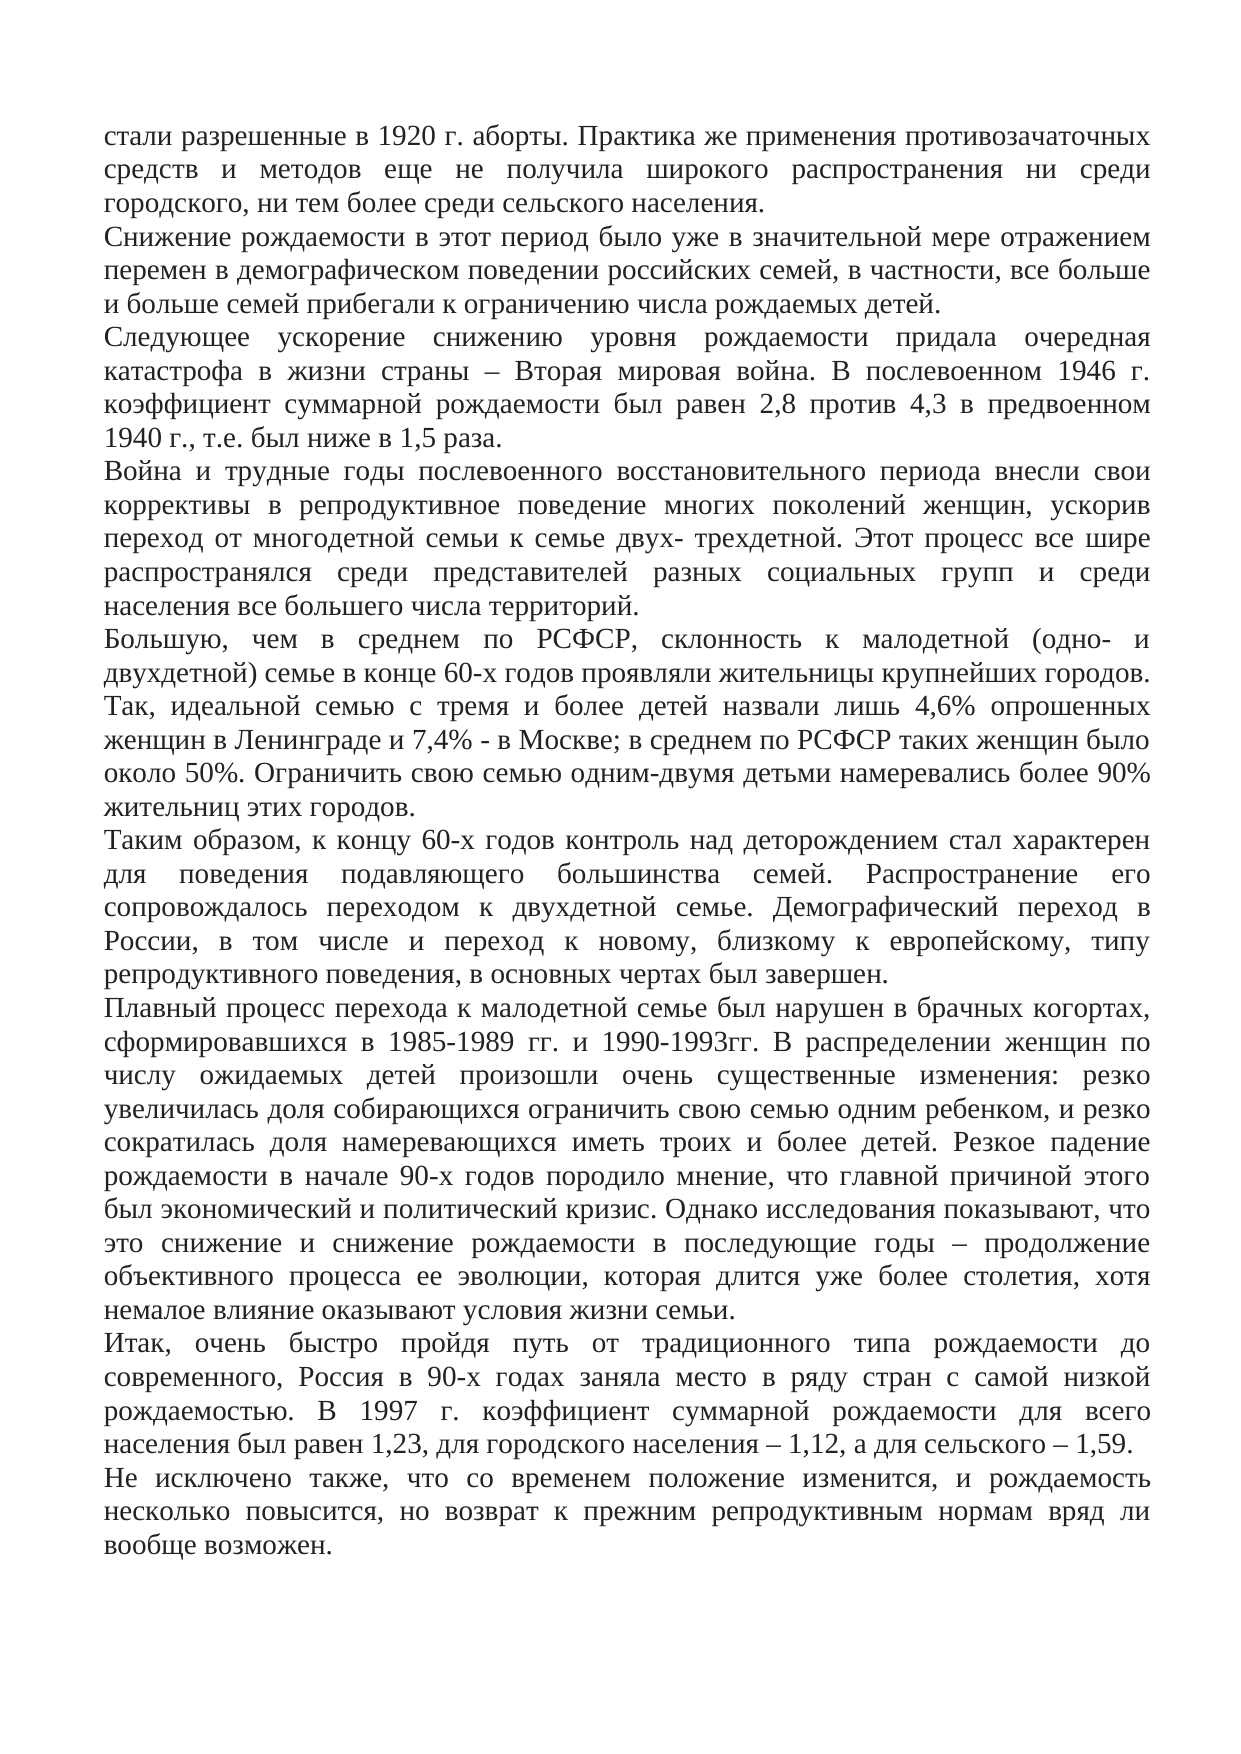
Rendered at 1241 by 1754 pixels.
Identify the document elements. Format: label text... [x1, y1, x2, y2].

text Итак, очень быстро пройдя путь от традиционного типа рождаемости до современного, Россия в 90-х годах заняла место в ряду стран с самой низкой рождаемостью. В 1997 г. коэффициент суммарной рождаемости для всего населения был равен 1,23, для городского населения – 1,12, а для сельского – 1,59. [103, 1326, 1152, 1460]
text Снижение рождаемости в этот период было уже в значительной мере отражением перемен в демографическом поведении российских семей, в частности, все больше и больше семей прибегали к ограничению числа рождаемых детей. [103, 219, 1152, 319]
text Следующее ускорение снижению уровня рождаемости придала очередная катастрофа в жизни страны – Вторая мировая война. В послевоенном 1946 г. коэффициент суммарной рождаемости был равен 2,8 против 4,3 в предвоенном 1940 г., т.е. был ниже в 1,5 раза. [103, 319, 1152, 453]
text Война и трудные годы послевоенного восстановительного периода внесли свои коррективы в репродуктивное поведение многих поколений женщин, ускорив переход от многодетной семьи к семье двух- трехдетной. Этот процесс все шире распространялся среди представителей разных социальных групп и среди населения все большего числа территорий. [103, 453, 1152, 621]
text Таким образом, к концу 60-х годов контроль над деторождением стал характерен для поведения подавляющего большинства семей. Распространение его сопровождалось переходом к двухдетной семье. Демографический переход в России, в том числе и переход к новому, близкому к европейскому, типу репродуктивного поведения, в основных чертах был завершен. [103, 822, 1152, 990]
text Плавный процесс перехода к малодетной семье был нарушен в брачных когортах, сформировавшихся в 1985-1989 гг. и 1990-1993гг. В распределении женщин по числу ожидаемых детей произошли очень существенные изменения: резко увеличилась доля собирающихся ограничить свою семью одним ребенком, и резко сократилась доля намеревающихся иметь троих и более детей. Резкое падение рождаемости в начале 90-х годов породило мнение, что главной причиной этого был экономический и политический кризис. Однако исследования показывают, что это снижение и снижение рождаемости в последующие годы – продолжение объективного процесса ее эволюции, которая длится уже более столетия, хотя немалое влияние оказывают условия жизни семьи. [103, 990, 1152, 1326]
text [103, 118, 1152, 219]
text Не исключено также, что со временем положение изменится, и рождаемость несколько повысится, но возврат к прежним репродуктивным нормам вряд ли вообще возможен. [103, 1460, 1152, 1560]
text Большую, чем в среднем по РСФСР, склонность к малодетной (одно- и двухдетной) семье в конце 60-х годов проявляли жительницы крупнейших городов. Так, идеальной семью с тремя и более детей назвали лишь 4,6% опрошенных женщин в Ленинграде и 7,4% - в Москве; в среднем по РСФСР таких женщин было около 50%. Ограничить свою семью одним-двумя детьми намеревались более 90% жительниц этих городов. [103, 621, 1152, 822]
